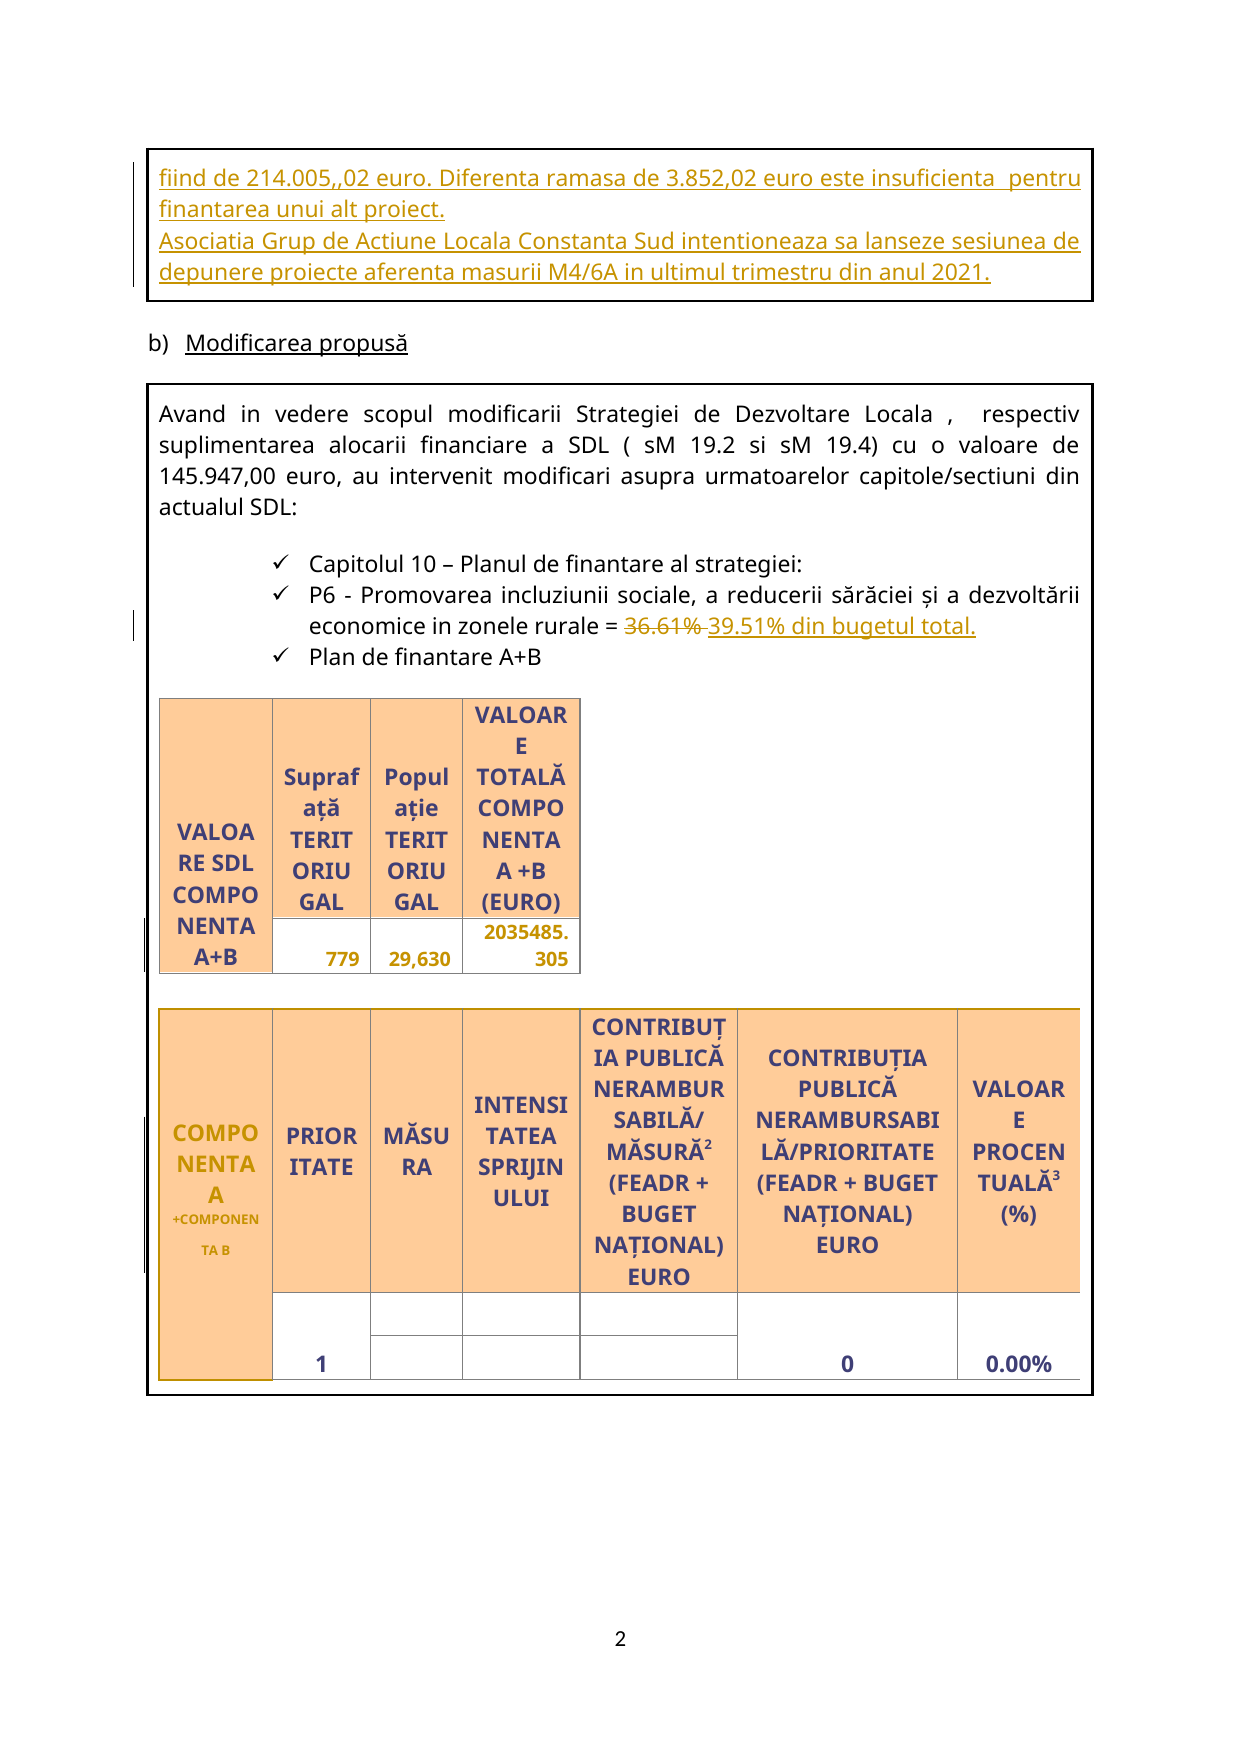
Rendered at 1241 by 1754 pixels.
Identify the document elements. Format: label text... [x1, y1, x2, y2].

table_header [149, 385, 1091, 1394]
list Modificarea propusă [148, 327, 1093, 358]
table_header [149, 150, 1091, 300]
